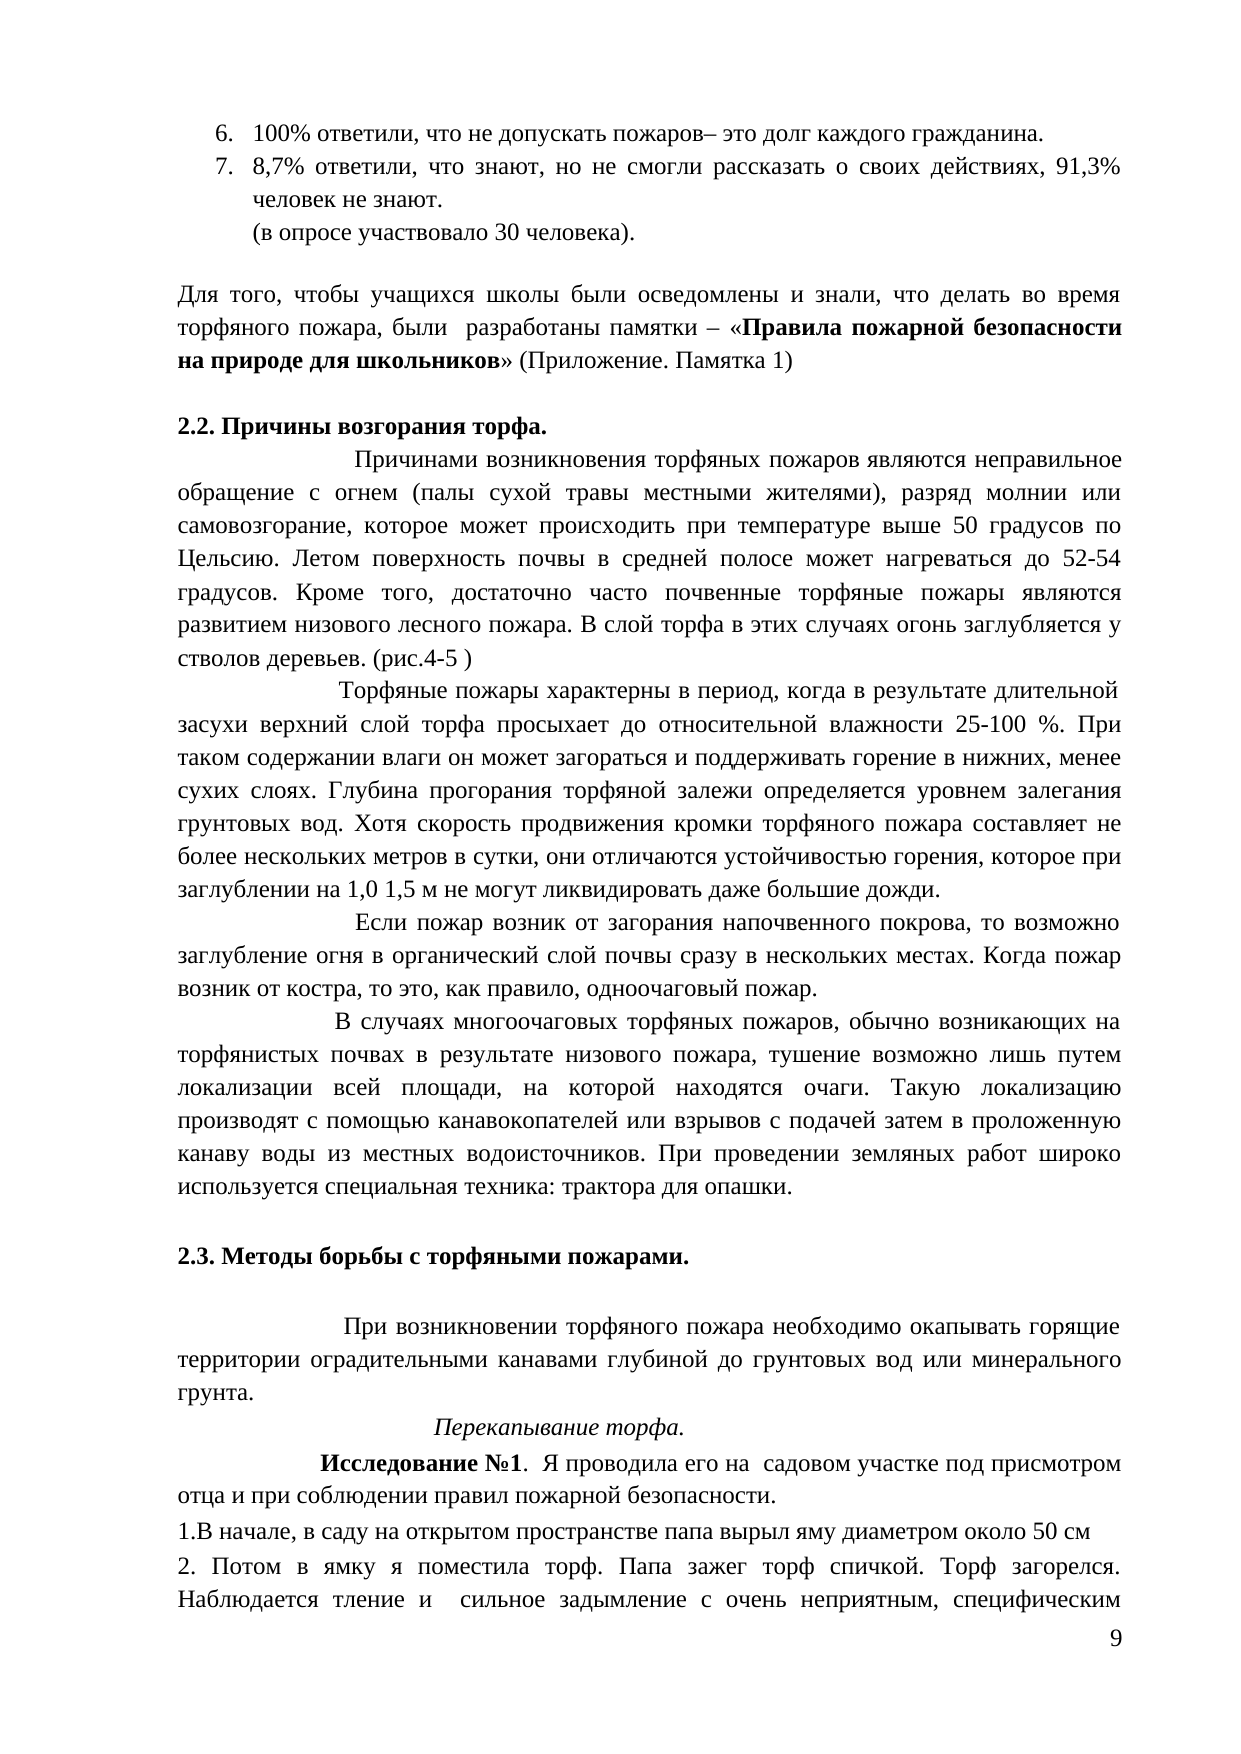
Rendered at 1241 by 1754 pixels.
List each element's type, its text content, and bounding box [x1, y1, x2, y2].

text Торфяные пожары характерны в период, когда в результате длительной засухи верхний слой торфа просыхает до относительной влажности 25-100 %. При таком содержании влаги он может загораться и поддерживать горение в нижних, менее сухих слоях. Глубина прогорания торфяной залежи определяется уровнем залегания грунтовых вод. Хотя скорость продвижения кромки торфяного пожара составляет не более нескольких метров в сутки, они отличаются устойчивостью горения, которое при заглублении на 1,0 1,5 м не могут ликвидировать даже большие дожди. [177, 676, 1122, 902]
list 100% ответили, что не допускать пожаров– это долг каждого гражданина. [215, 118, 1122, 147]
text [177, 1551, 1122, 1613]
text 1.В начале, в саду на открытом пространстве папа вырыл яму диаметром около 50 см [177, 1516, 1122, 1544]
text В случаях многоочаговых торфяных пожаров, обычно возникающих на торфянистых почвах в результате низового пожара, тушение возможно лишь путем локализации всей площади, на которой находятся очаги. Такую локализацию производят с помощью канавокопателей или взрывов с подачей затем в проложенную канаву воды из местных водоисточников. При проведении земляных работ широко используется специальная техника: трактора для опашки. [177, 1006, 1122, 1200]
text Если пожар возник от загорания напочвенного покрова, то возможно заглубление огня в органический слой почвы сразу в нескольких местах. Когда пожар возник от костра, то это, как правило, одноочаговый пожар. [177, 907, 1122, 1002]
list (в опросе участвовало 30 человека). [252, 217, 1122, 246]
text 2.3. Методы борьбы с торфяными пожарами. [177, 1241, 1122, 1270]
list 8,7% ответили, что знают, но не смогли рассказать о своих действиях, 91,3% человек не знают. [215, 151, 1122, 213]
text Перекапывание торфа. [177, 1412, 1122, 1441]
text Для того, чтобы учащихся школы были осведомлены и знали, что делать во время торфяного пожара, были разработаны памятки – «Правила пожарной безопасности на природе для школьников» (Приложение. Памятка 1) [177, 279, 1122, 374]
text 2.2. Причины возгорания торфа. [177, 411, 1122, 440]
text Причинами возникновения торфяных пожаров являются неправильное обращение с огнем (палы сухой травы местными жителями), разряд молнии или самовозгорание, которое может происходить при температуре выше 50 градусов по Цельсию. Летом поверхность почвы в средней полосе может нагреваться до 52-54 градусов. Кроме того, достаточно часто почвенные торфяные пожары являются развитием низового лесного пожара. В слой торфа в этих случаях огонь заглубляется у стволов деревьев. (рис.4-5 ) [177, 444, 1122, 671]
text Исследование №1. Я проводила его на садовом участке под присмотром отца и при соблюдении правил пожарной безопасности. [177, 1448, 1122, 1509]
text При возникновении торфяного пожара необходимо окапывать горящие территории оградительными канавами глубиной до грунтовых вод или минерального грунта. [177, 1311, 1122, 1406]
